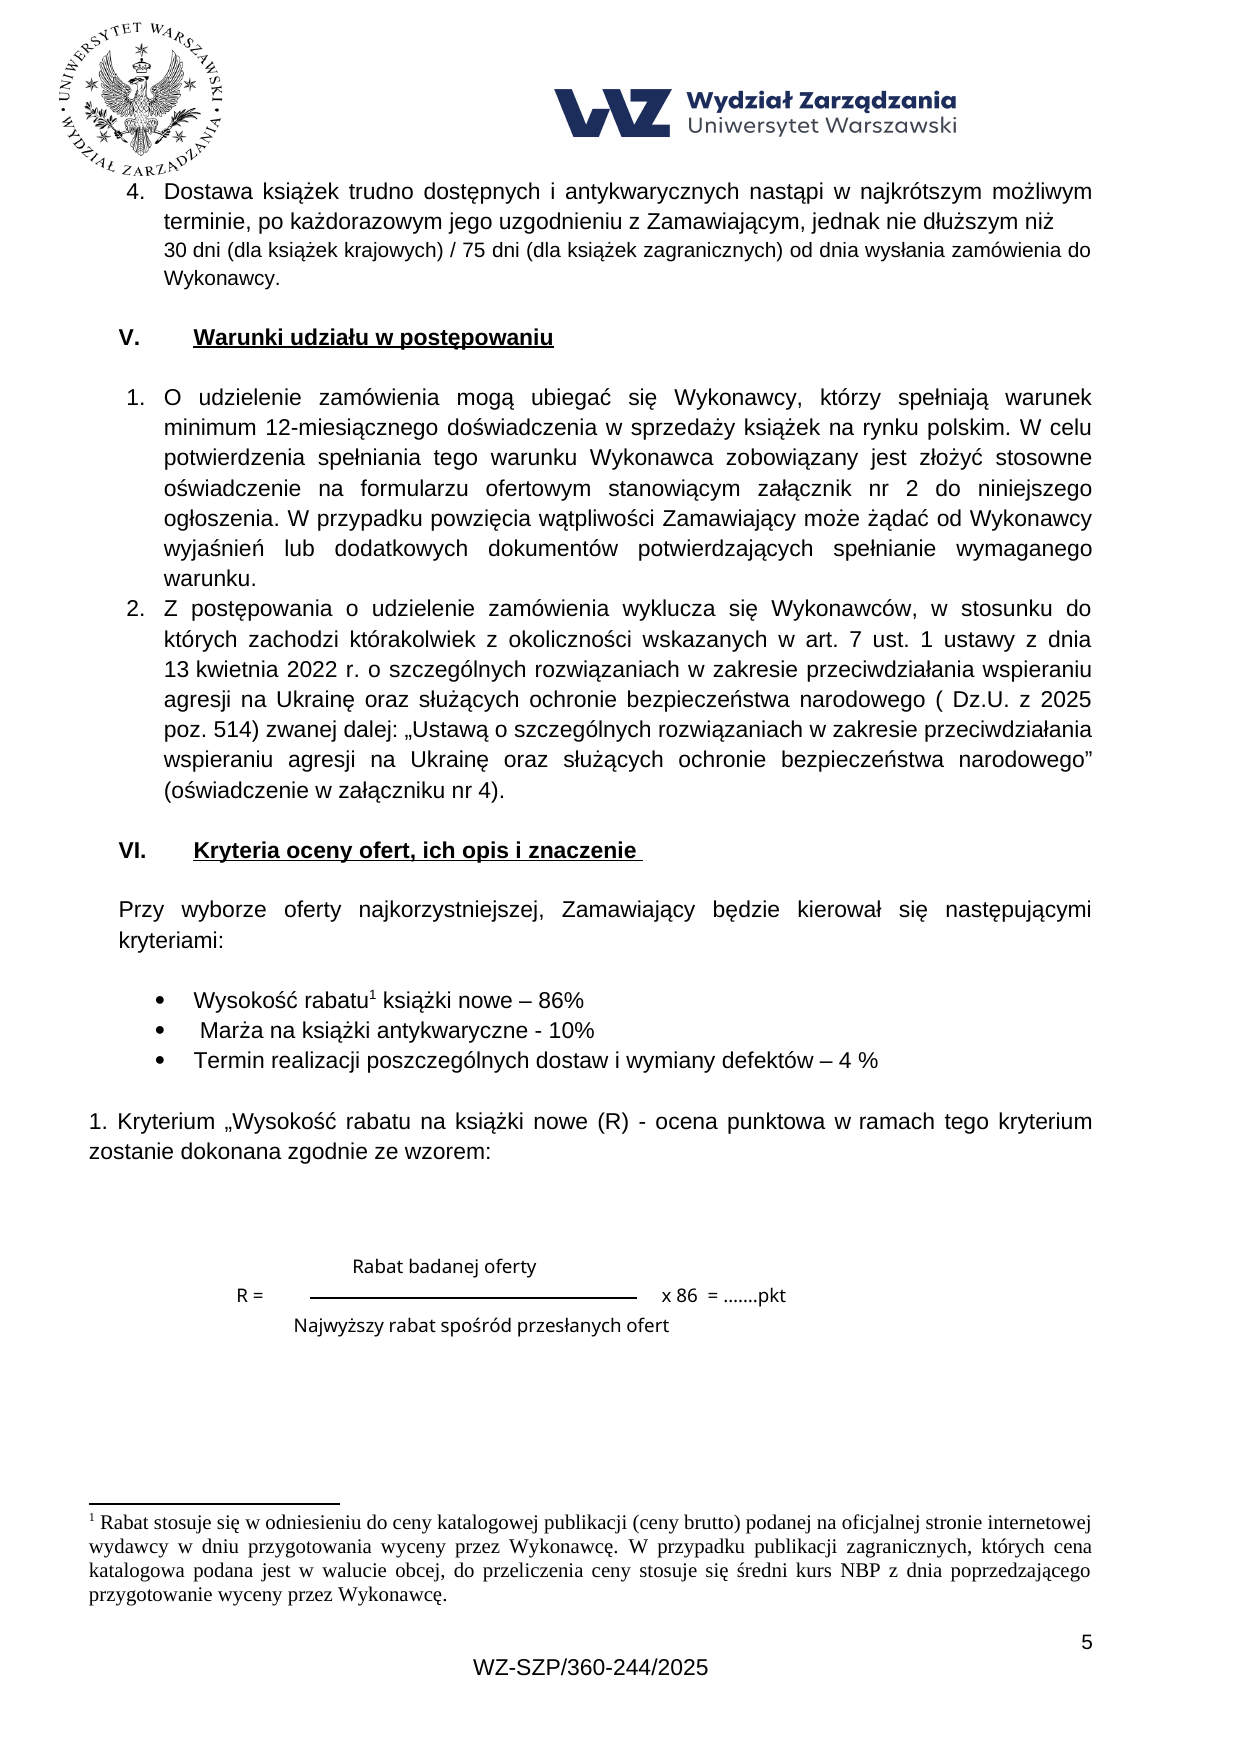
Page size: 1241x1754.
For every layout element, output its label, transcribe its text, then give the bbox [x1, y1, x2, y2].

text Przy wyborze oferty najkorzystniejszej, Zamawiający będzie kierował się następującymi kryteriami: [118, 896, 1093, 953]
list Marża na książki antykwaryczne - 10% [156, 1017, 1093, 1044]
list O udzielenie zamówienia mogą ubiegać się Wykonawcy, którzy spełniają warunek minimum 12-miesiącznego doświadczenia w sprzedaży książek na rynku polskim. W celu potwierdzenia spełniania tego warunku Wykonawca zobowiązany jest złożyć stosowne oświadczenie na formularzu ofertowym stanowiącym załącznik nr 2 do niniejszego ogłoszenia. W przypadku powzięcia wątpliwości Zamawiający może żądać od Wykonawcy wyjaśnień lub dodatkowych dokumentów potwierdzających spełnianie wymaganego warunku. [126, 384, 1093, 591]
list Wysokość rabatu książki nowe – 86% [156, 987, 1093, 1013]
list Termin realizacji poszczególnych dostaw i wymiany defektów – 4 % [156, 1047, 1093, 1074]
text Najwyższy rabat spośród przesłanych ofert [89, 1312, 1093, 1337]
text R = x 86 = …….pkt [219, 1283, 1093, 1308]
text 1. Kryterium „Wysokość rabatu na książki nowe (R) - ocena punktowa w ramach tego kryterium zostanie dokonana zgodnie ze wzorem: [89, 1108, 1093, 1164]
list Z postępowania o udzielenie zamówienia wyklucza się Wykonawców, w stosunku do których zachodzi którakolwiek z okoliczności wskazanych w art. 7 ust. 1 ustawy z dnia 13 kwietnia 2022 r. o szczególnych rozwiązaniach w zakresie przeciwdziałania wspieraniu agresji na Ukrainę oraz służących ochronie bezpieczeństwa narodowego ( Dz.U. z 2025 poz. 514) zwanej dalej: „Ustawą o szczególnych rozwiązaniach w zakresie przeciwdziałania wspieraniu agresji na Ukrainę oraz służących ochronie bezpieczeństwa narodowego” (oświadczenie w załączniku nr 4). [126, 595, 1093, 803]
text Rabat badanej oferty [89, 1253, 1093, 1279]
list Kryteria oceny ofert, ich opis i znaczenie [118, 837, 1093, 863]
picture [58, 22, 223, 176]
list 30 dni (dla książek krajowych) / 75 dni (dla książek zagranicznych) od dnia wysłania zamówienia do Wykonawcy. [164, 238, 1093, 290]
list Warunki udziału w postępowaniu [118, 323, 1093, 350]
list Dostawa książek trudno dostępnych i antykwarycznych nastąpi w najkrótszym możliwym terminie, po każdorazowym jego uzgodnieniu z Zamawiającym, jednak nie dłuższym niż [126, 178, 1093, 234]
picture [531, 55, 1001, 176]
